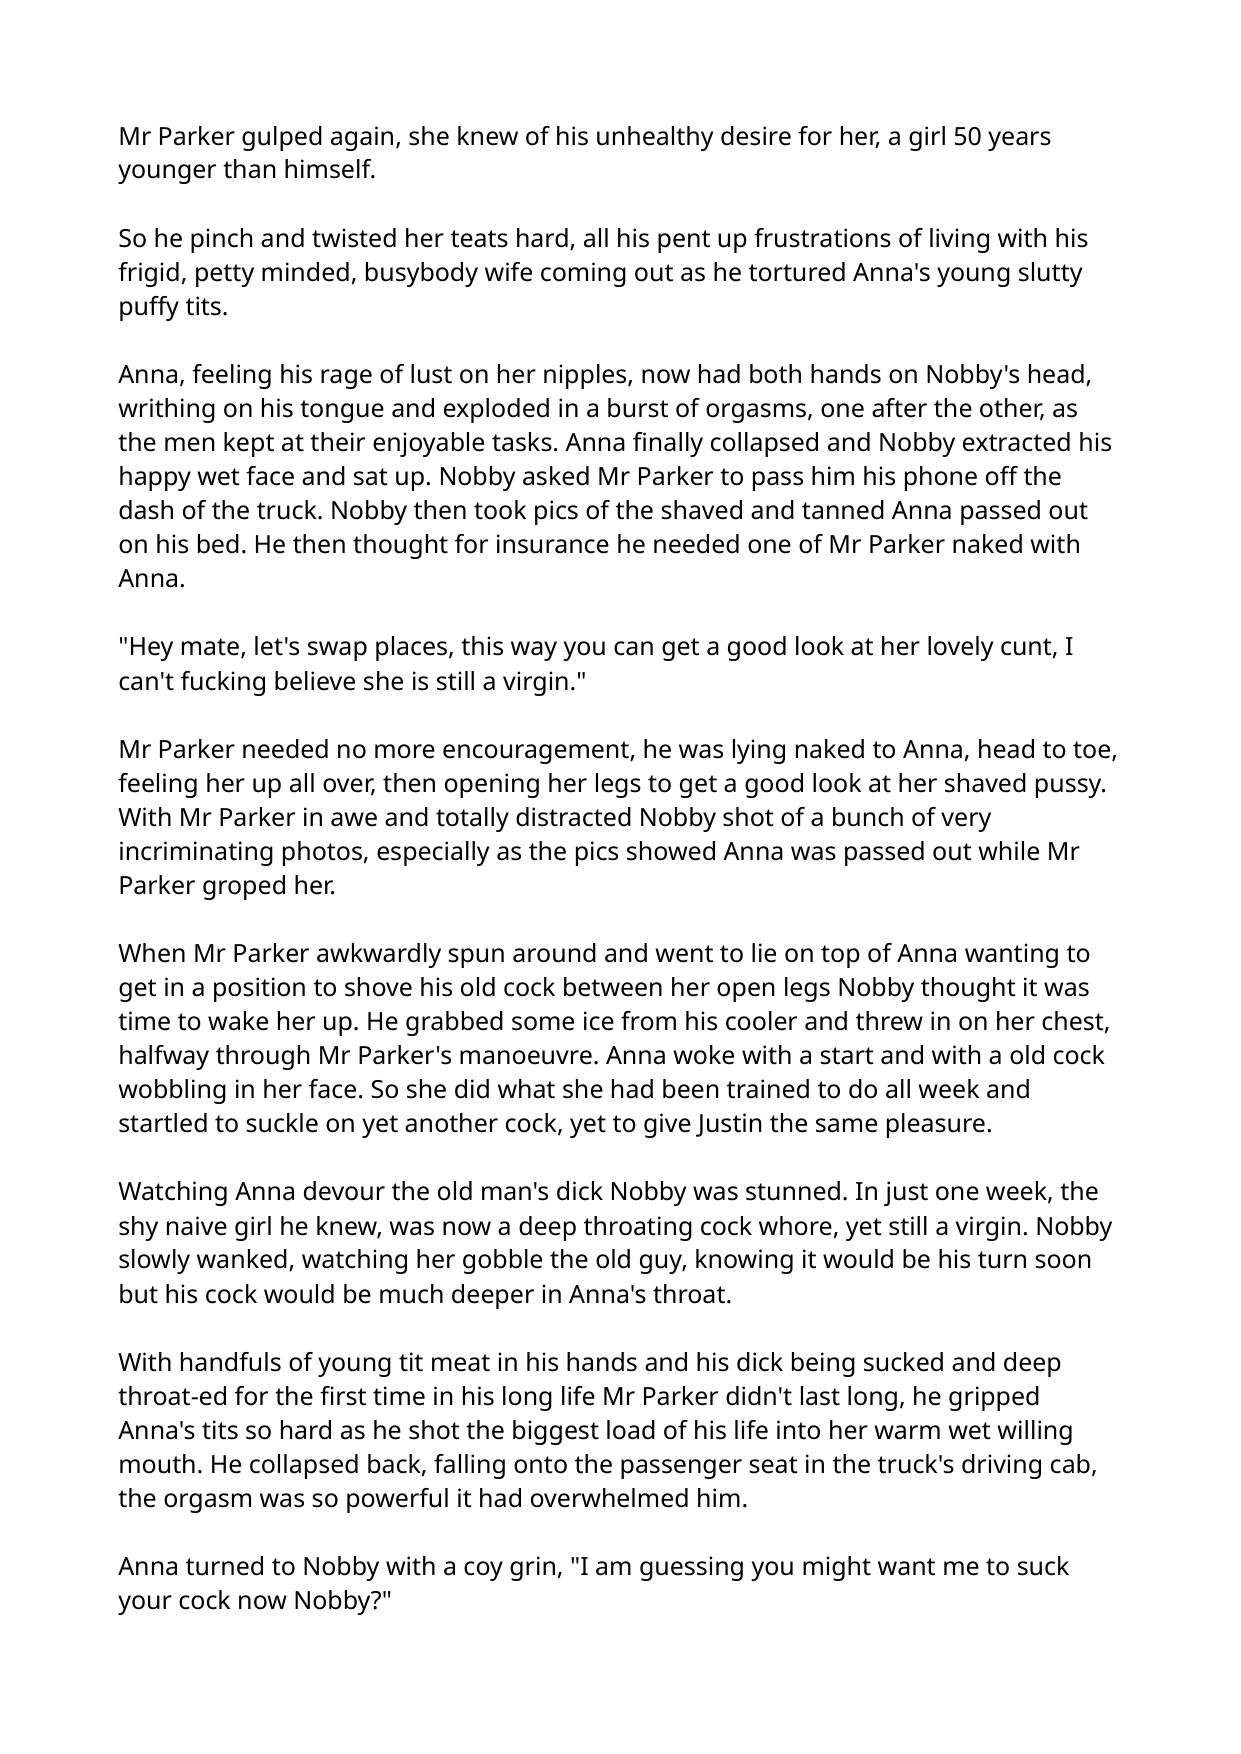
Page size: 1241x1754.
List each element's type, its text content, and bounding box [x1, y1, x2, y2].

text With handfuls of young tit meat in his hands and his dick being sucked and deep throat-ed for the first time in his long life Mr Parker didn't last long, he gripped Anna's tits so hard as he shot the biggest load of his life into her warm wet willing mouth. He collapsed back, falling onto the passenger seat in the truck's driving cab, the orgasm was so powerful it had overwhelmed him. [118, 1344, 1122, 1515]
text Mr Parker gulped again, she knew of his unhealthy desire for her, a girl 50 years younger than himself. [118, 118, 1122, 186]
text Anna turned to Nobby with a coy grin, "I am guessing you might want me to suck your cock now Nobby?" [118, 1549, 1122, 1617]
text When Mr Parker awkwardly spun around and went to lie on top of Anna wanting to get in a position to shove his old cock between her open legs Nobby thought it was time to wake her up. He grabbed some ice from his cooler and threw in on her chest, halfway through Mr Parker's manoeuvre. Anna woke with a start and with a old cock wobbling in her face. So she did what she had been trained to do all week and startled to suckle on yet another cock, yet to give Justin the same pleasure. [118, 936, 1122, 1140]
text So he pinch and twisted her teats hard, all his pent up frustrations of living with his frigid, petty minded, busybody wife coming out as he tortured Anna's young slutty puffy tits. [118, 220, 1122, 322]
text "Hey mate, let's swap places, this way you can get a good look at her lovely cunt, I can't fucking believe she is still a virgin." [118, 629, 1122, 697]
text Mr Parker needed no more encouragement, he was lying naked to Anna, head to toe, feeling her up all over, then opening her legs to get a good look at her shaved pussy. With Mr Parker in awe and totally distracted Nobby shot of a bunch of very incriminating photos, especially as the pics showed Anna was passed out while Mr Parker groped her. [118, 731, 1122, 902]
text Anna, feeling his rage of lust on her nipples, now had both hands on Nobby's head, writhing on his tongue and exploded in a burst of orgasms, one after the other, as the men kept at their enjoyable tasks. Anna finally collapsed and Nobby extracted his happy wet face and sat up. Nobby asked Mr Parker to pass him his phone off the dash of the truck. Nobby then took pics of the shaved and tanned Anna passed out on his bed. He then thought for insurance he needed one of Mr Parker naked with Anna. [118, 357, 1122, 595]
text Watching Anna devour the old man's dick Nobby was stunned. In just one week, the shy naive girl he knew, was now a deep throating cock whore, yet still a virgin. Nobby slowly wanked, watching her gobble the old guy, knowing it would be his turn soon but his cock would be much deeper in Anna's throat. [118, 1174, 1122, 1310]
